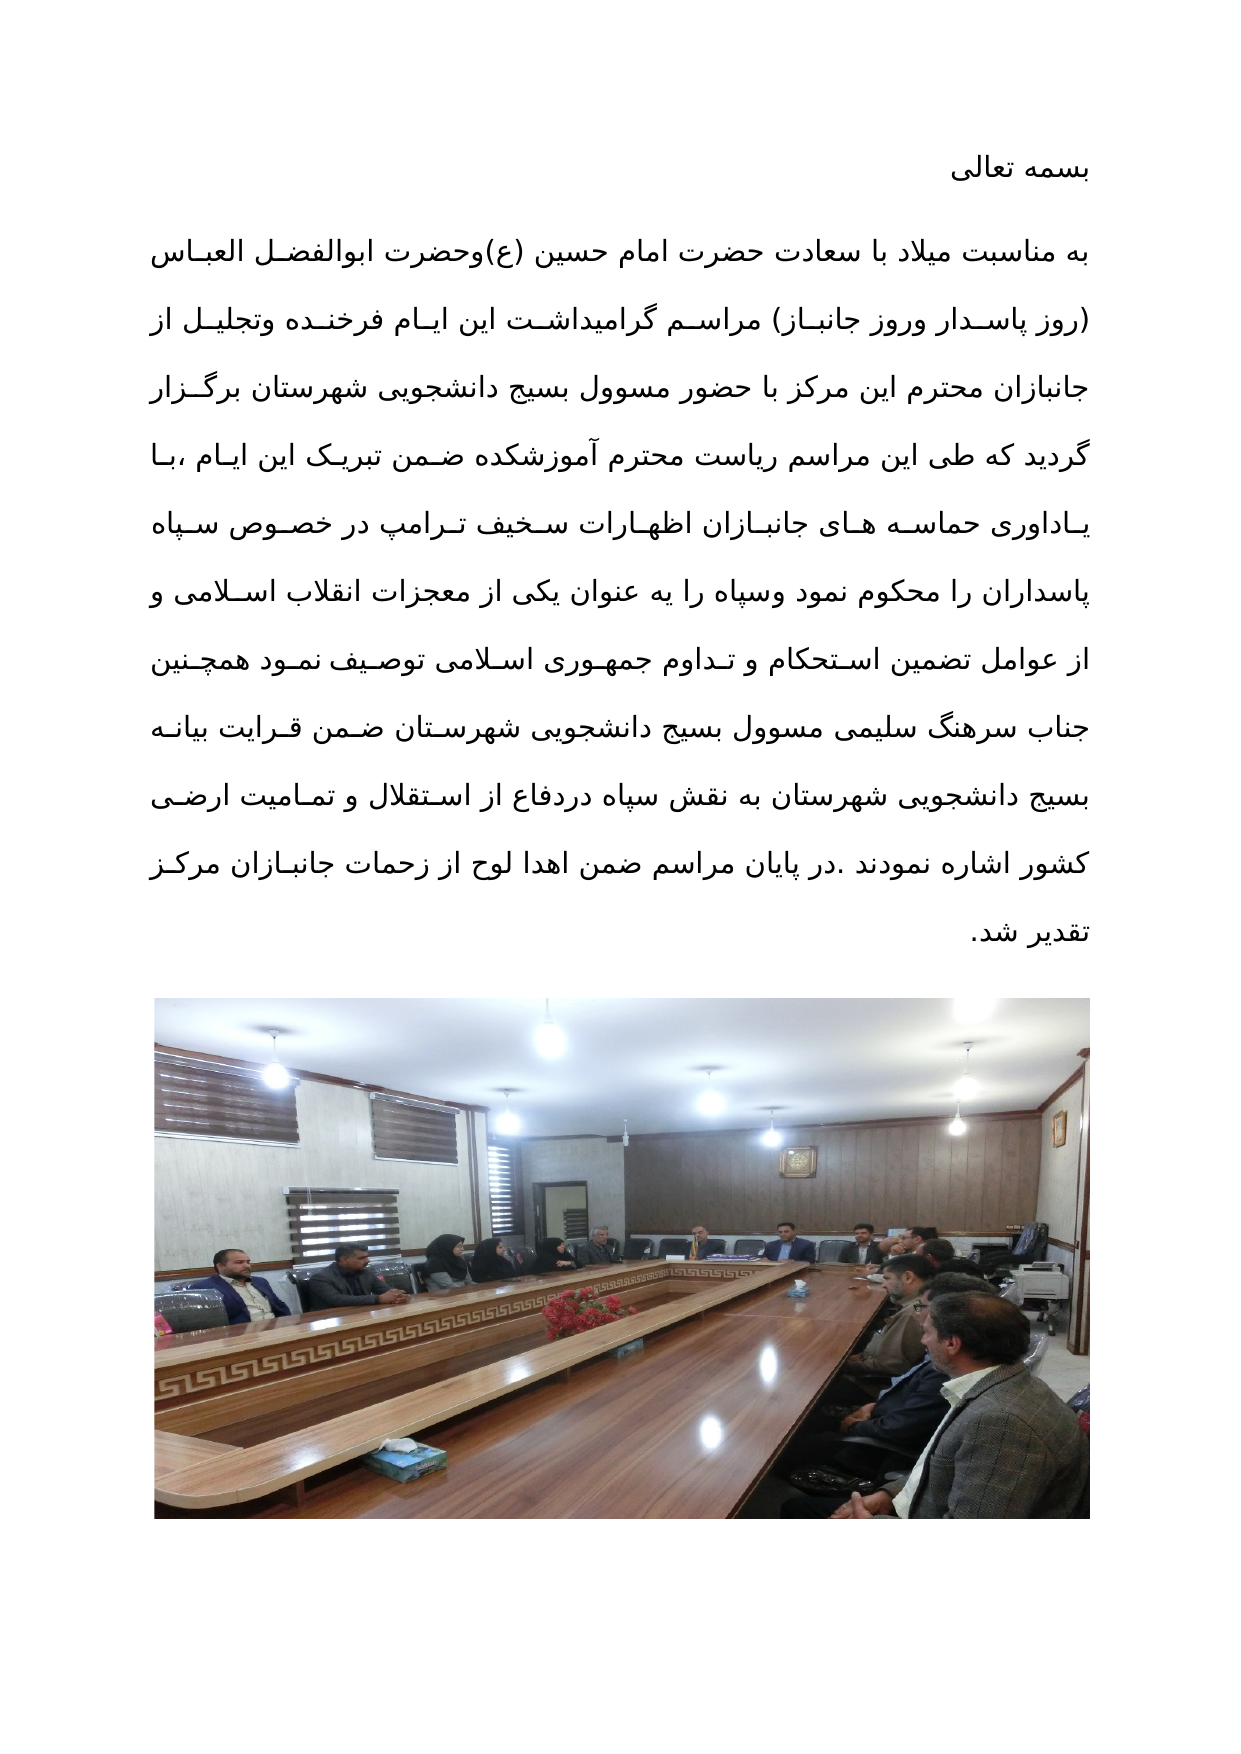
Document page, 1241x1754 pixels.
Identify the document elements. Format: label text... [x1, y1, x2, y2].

text به مناسبت میلاد با سعادت حضرت امام حسین (ع)وحضرت ابوالفضل العباس (روز پاسدار وروز جانباز) مراسم گرامیداشت این ایام فرخنده وتجلیل از جانبازان محترم این مرکز با حضور مسوول بسیج دانشجویی شهرستان برگزار گردید که طی این مراسم ریاست محترم آموزشکده ضمن تبریک این ایام ،با یاداوری حماسه های جانبازان اظهارات سخیف ترامپ در خصوص سپاه پاسداران را محکوم نمود وسپاه را یه عنوان یکی از معجزات انقلاب اسلامی و از عوامل تضمین استحکام و تداوم جمهوری اسلامی توصیف نمود همچنین جناب سرهنگ سلیمی مسوول بسیج دانشجویی شهرستان ضمن قرايت بیانه بسیج دانشجویی شهرستان به نقش سپاه دردفاع از استقلال و تمامیت ارضی کشور اشاره نمودند .در پایان مراسم ضمن اهدا لوح از زحمات جانبازان مرکز تقدیر شد. [150, 234, 1090, 643]
text بسمه تعالی [150, 150, 1090, 184]
text به مناسبت میلاد با سعادت حضرت امام حسین (ع)وحضرت ابوالفضل العباس (روز پاسدار وروز جانباز) مراسم گرامیداشت این ایام فرخنده وتجلیل از جانبازان محترم این مرکز با حضور مسوول بسیج دانشجویی شهرستان برگزار گردید که طی این مراسم ریاست محترم آموزشکده ضمن تبریک این ایام ،با یاداوری حماسه های جانبازان اظهارات سخیف ترامپ در خصوص سپاه پاسداران را محکوم نمود وسپاه را یه عنوان یکی از معجزات انقلاب اسلامی و از عوامل تضمین استحکام و تداوم جمهوری اسلامی توصیف نمود همچنین جناب سرهنگ سلیمی مسوول بسیج دانشجویی شهرستان ضمن قرايت بیانه بسیج دانشجویی شهرستان به نقش سپاه دردفاع از استقلال و تمامیت ارضی کشور اشاره نمودند .در پایان مراسم ضمن اهدا لوح از زحمات جانبازان مرکز تقدیر شد. [150, 880, 1090, 948]
picture [154, 998, 1090, 1519]
text به مناسبت میلاد با سعادت حضرت امام حسین (ع)وحضرت ابوالفضل العباس (روز پاسدار وروز جانباز) مراسم گرامیداشت این ایام فرخنده وتجلیل از جانبازان محترم این مرکز با حضور مسوول بسیج دانشجویی شهرستان برگزار گردید که طی این مراسم ریاست محترم آموزشکده ضمن تبریک این ایام ،با یاداوری حماسه های جانبازان اظهارات سخیف ترامپ در خصوص سپاه پاسداران را محکوم نمود وسپاه را یه عنوان یکی از معجزات انقلاب اسلامی و از عوامل تضمین استحکام و تداوم جمهوری اسلامی توصیف نمود همچنین جناب سرهنگ سلیمی مسوول بسیج دانشجویی شهرستان ضمن قرايت بیانه بسیج دانشجویی شهرستان به نقش سپاه دردفاع از استقلال و تمامیت ارضی کشور اشاره نمودند .در پایان مراسم ضمن اهدا لوح از زحمات جانبازان مرکز تقدیر شد. [150, 676, 1090, 846]
